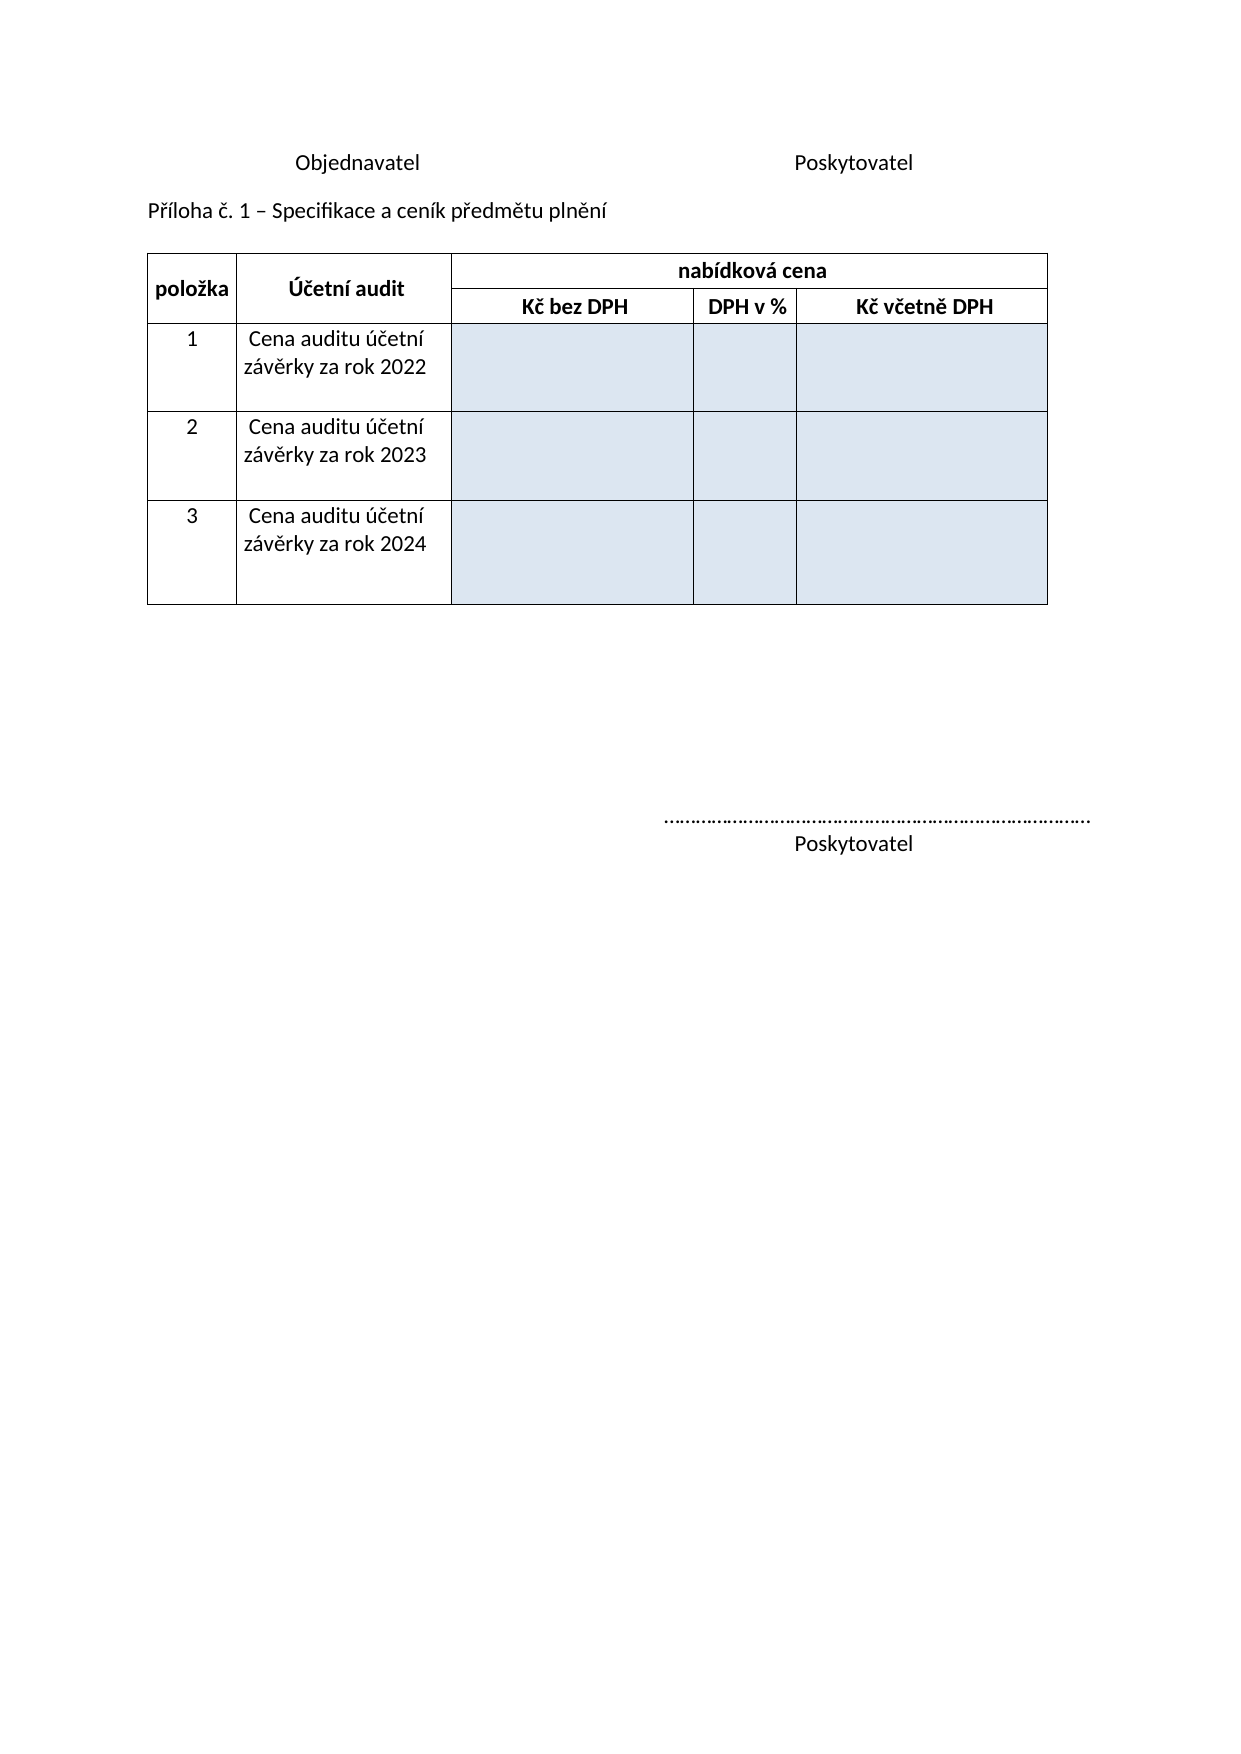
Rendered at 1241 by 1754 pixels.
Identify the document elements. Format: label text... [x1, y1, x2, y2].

text Příloha č. 1 – Specifikace a ceník předmětu plnění [148, 196, 1093, 224]
table_header položka [148, 254, 236, 323]
table_cell [694, 324, 796, 411]
table_cell Cena auditu účetní závěrky za rok 2024 [237, 501, 451, 604]
table_cell 1 [148, 324, 236, 411]
table_cell Cena auditu účetní závěrky za rok 2022 [237, 324, 451, 411]
table_cell [694, 412, 796, 500]
table_cell [797, 412, 1047, 500]
table_cell [452, 324, 693, 411]
text Poskytovatel [333, 829, 1093, 858]
table_cell DPH v % [694, 289, 796, 323]
text ……………………………………………………………………… [148, 802, 1093, 829]
table_cell [694, 501, 796, 604]
table_cell [797, 324, 1047, 411]
table_header Účetní audit [237, 254, 451, 323]
table_cell Kč včetně DPH [797, 289, 1047, 323]
table_cell [452, 412, 693, 500]
table_cell [452, 501, 693, 604]
text Objednavatel Poskytovatel [259, 148, 1093, 176]
table_cell 2 [148, 412, 236, 500]
table_cell [797, 501, 1047, 604]
table_cell Kč bez DPH [452, 289, 693, 323]
table_header nabídková cena [452, 254, 1047, 288]
table_cell Cena auditu účetní závěrky za rok 2023 [237, 412, 451, 500]
table_cell 3 [148, 501, 236, 604]
